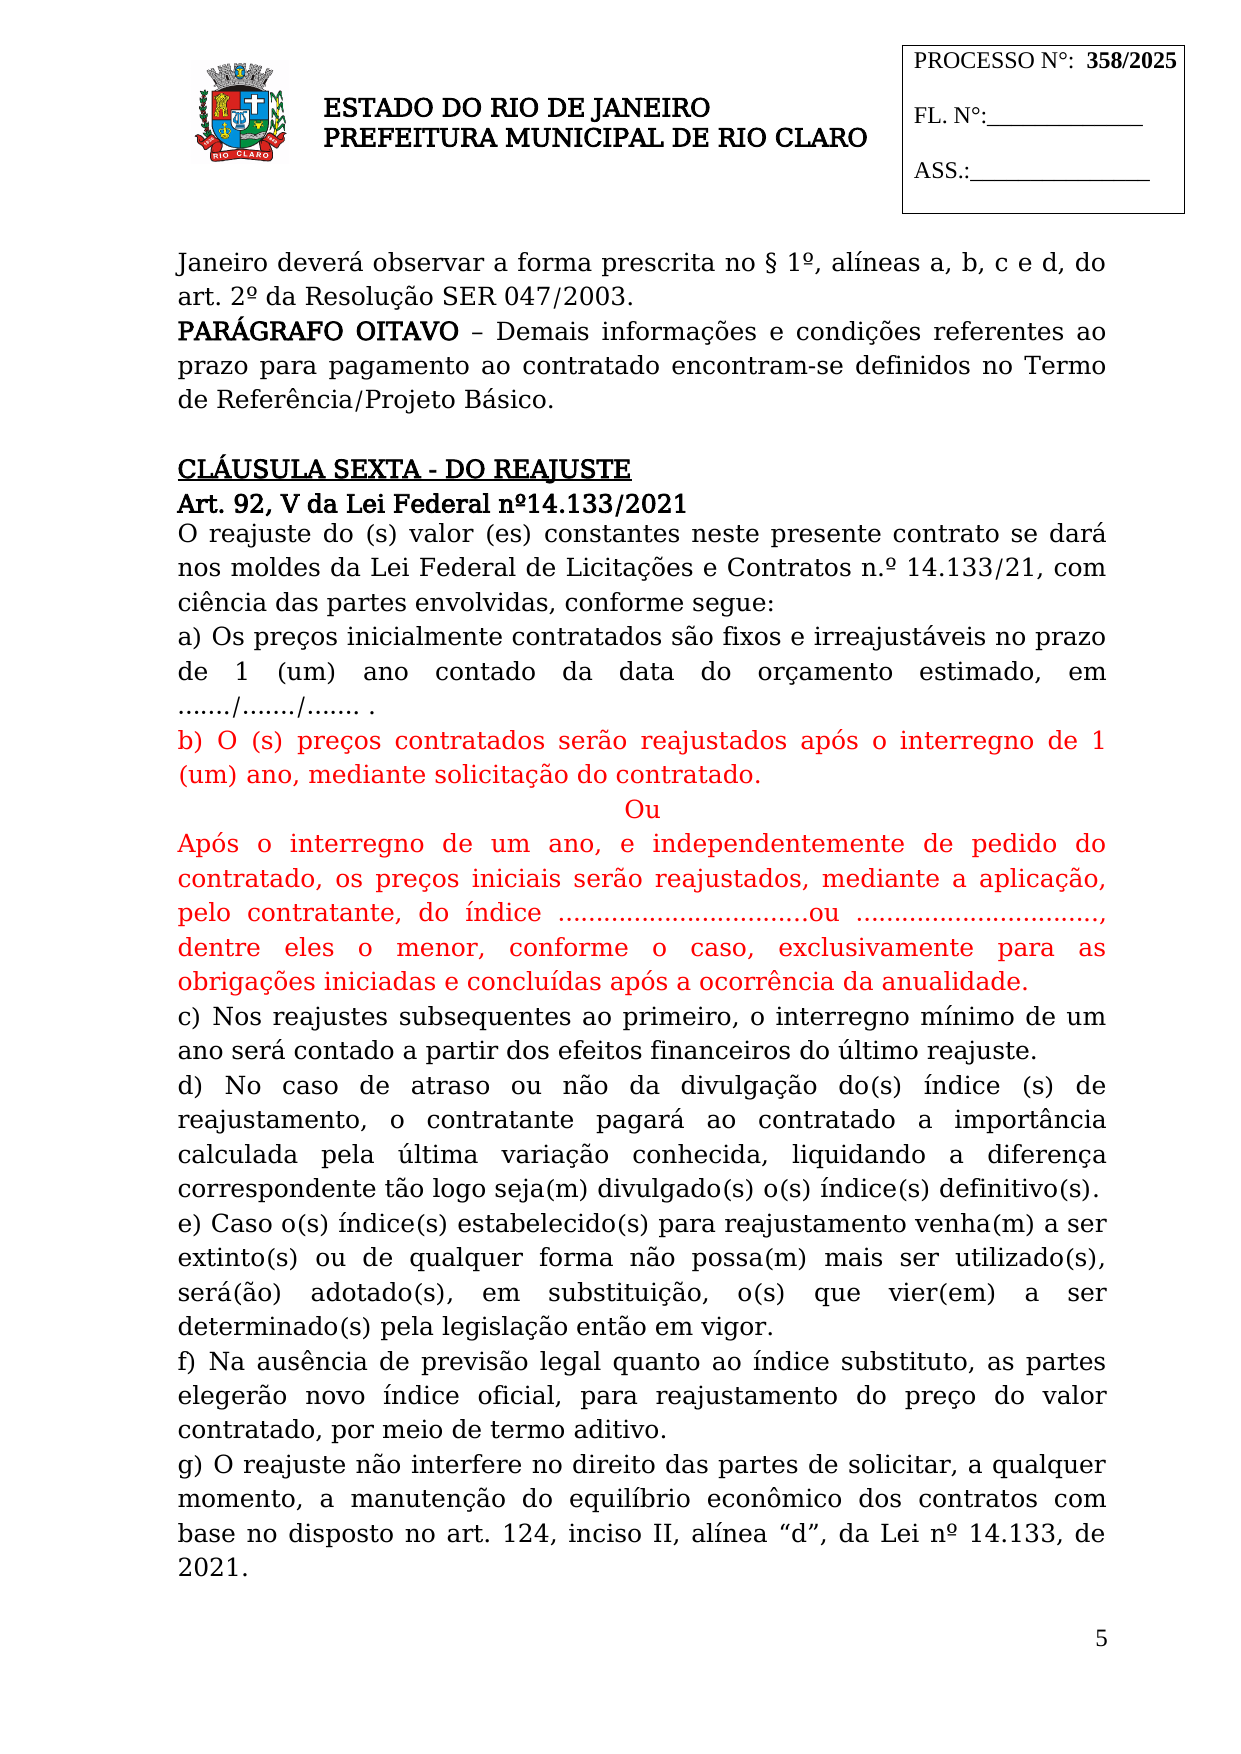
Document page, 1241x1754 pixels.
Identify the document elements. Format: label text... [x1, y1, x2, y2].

text Ou [177, 793, 1107, 823]
text f) Na ausência de previsão legal quanto ao índice substituto, as partes elegerão novo índice oficial, para reajustamento do preço do valor contratado, por meio de termo aditivo. [177, 1345, 1107, 1444]
text Após o interregno de um ano, e independentemente de pedido do contratado, os preços iniciais serão reajustados, mediante a aplicação, pelo contratante, do índice …………………………...ou ………………………….., dentre eles o menor, conforme o caso, exclusivamente para as obrigações iniciadas e concluídas após a ocorrência da anualidade. [177, 828, 1107, 996]
text c) Nos reajustes subsequentes ao primeiro, o interregno mínimo de um ano será contado a partir dos efeitos financeiros do último reajuste. [177, 1000, 1107, 1065]
text d) No caso de atraso ou não da divulgação do(s) índice (s) de reajustamento, o contratante pagará ao contratado a importância calculada pela última variação conhecida, liquidando a diferença correspondente tão logo seja(m) divulgado(s) o(s) índice(s) definitivo(s). [177, 1069, 1107, 1203]
text b) O (s) preços contratados serão reajustados após o interregno de 1 (um) ano, mediante solicitação do contratado. [177, 724, 1107, 789]
text g) O reajuste não interfere no direito das partes de solicitar, a qualquer momento, a manutenção do equilíbrio econômico dos contratos com base no disposto no art. 124, inciso II, alínea “d”, da Lei nº 14.133, de 2021. [177, 1448, 1107, 1582]
text e) Caso o(s) índice(s) estabelecido(s) para reajustamento venha(m) a ser extinto(s) ou de qualquer forma não possa(m) mais ser utilizado(s), será(ão) adotado(s), em substituição, o(s) que vier(em) a ser determinado(s) pela legislação então em vigor. [177, 1207, 1107, 1341]
text Art. 92, V da Lei Federal nº14.133/2021 [177, 488, 1107, 518]
picture [190, 60, 290, 165]
text a) Os preços inicialmente contratados são fixos e irreajustáveis no prazo de 1 (um) ano contado da data do orçamento estimado, em ……./……./……. . [177, 621, 1107, 720]
text O reajuste do (s) valor (es) constantes neste presente contrato se dará nos moldes da Lei Federal de Licitações e Contratos n.º 14.133/21, com ciência das partes envolvidas, conforme segue: [177, 518, 1107, 617]
text PARÁGRAFO OITAVO – Demais informações e condições referentes ao prazo para pagamento ao contratado encontram-se definidos no Termo de Referência/Projeto Básico. [177, 315, 1107, 414]
text CLÁUSULA SEXTA - DO REAJUSTE [177, 453, 1107, 483]
